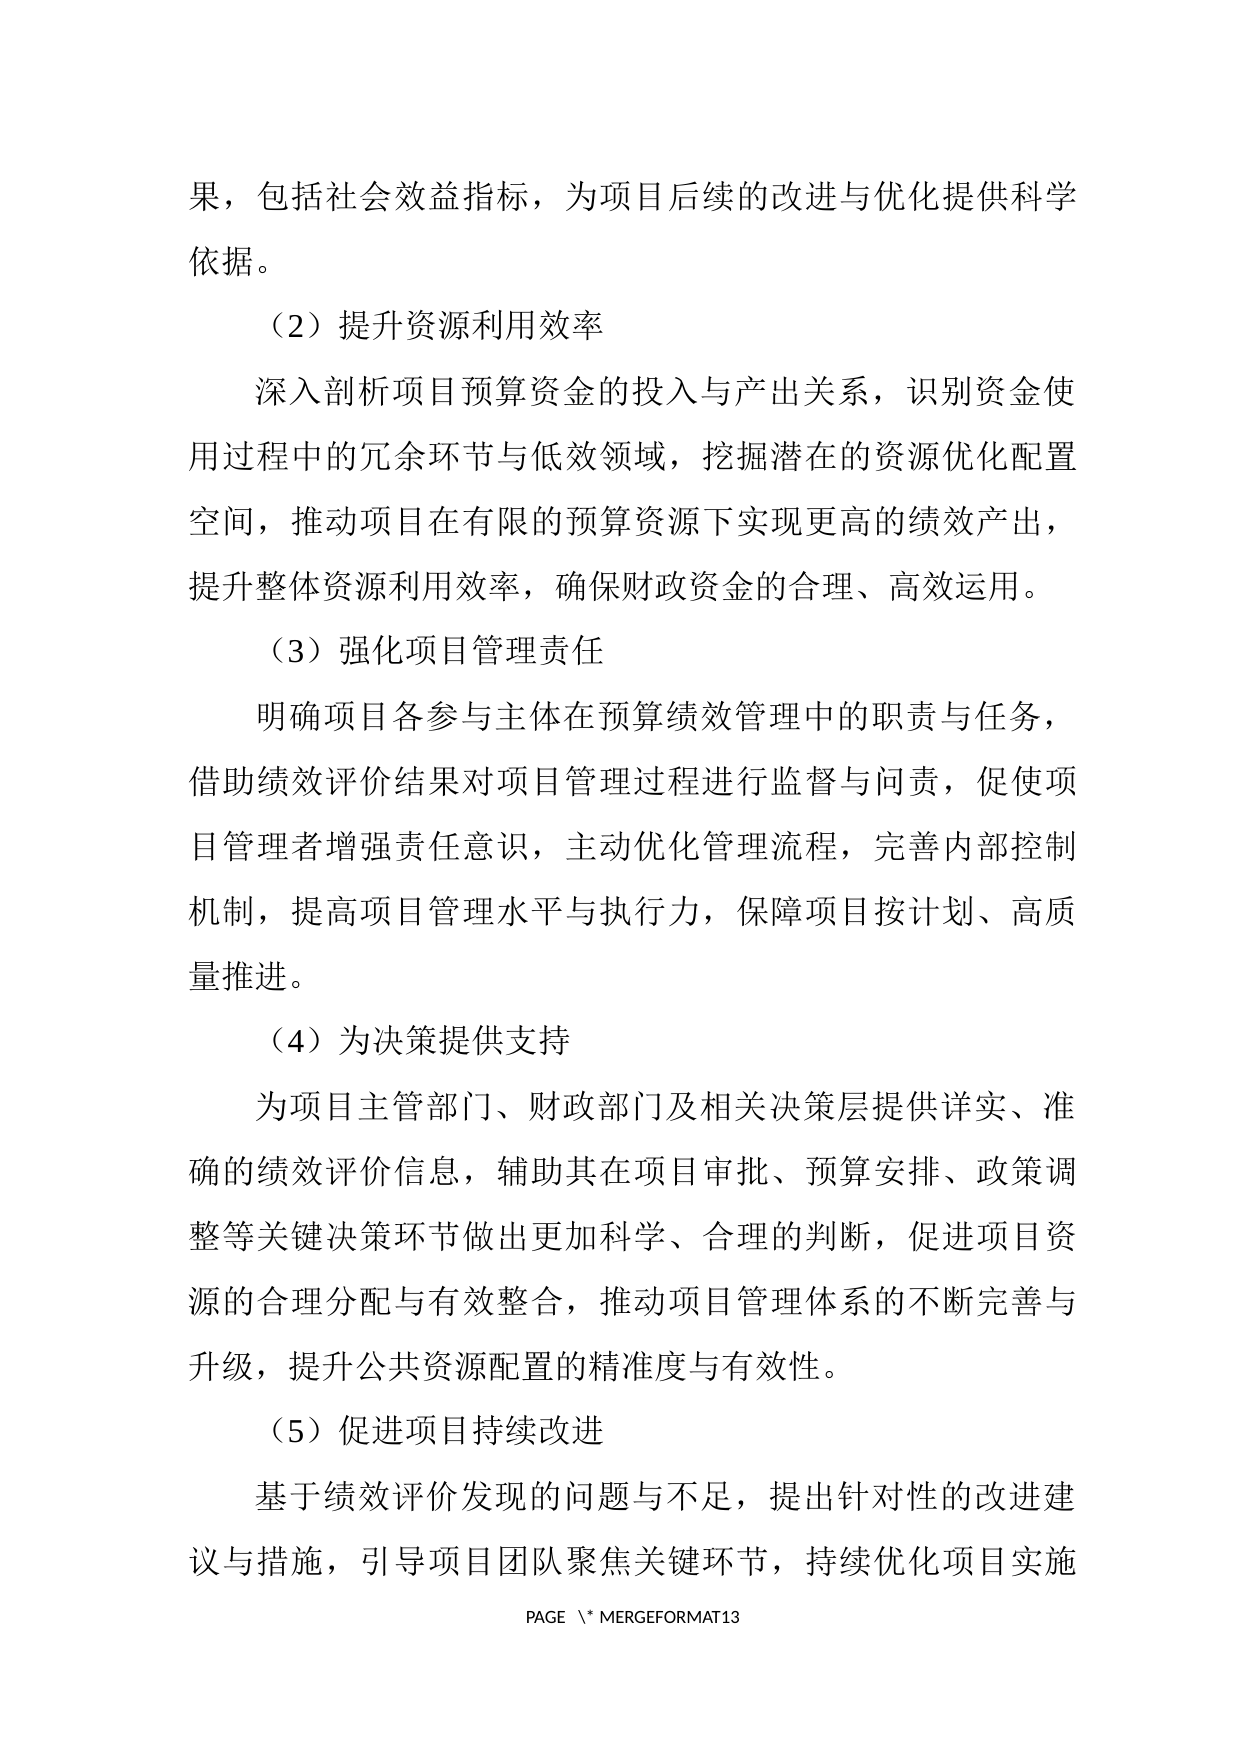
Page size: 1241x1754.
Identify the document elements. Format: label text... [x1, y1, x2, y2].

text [187, 162, 1078, 292]
text （4）为决策提供支持 [187, 1007, 1078, 1072]
text （3）强化项目管理责任 [187, 617, 1078, 682]
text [187, 1462, 1078, 1592]
text 深入剖析项目预算资金的投入与产出关系，识别资金使用过程中的冗余环节与低效领域，挖掘潜在的资源优化配置空间，推动项目在有限的预算资源下实现更高的绩效产出，提升整体资源利用效率，确保财政资金的合理、高效运用。 [187, 357, 1078, 617]
text （2）提升资源利用效率 [187, 292, 1078, 357]
text 为项目主管部门、财政部门及相关决策层提供详实、准确的绩效评价信息，辅助其在项目审批、预算安排、政策调整等关键决策环节做出更加科学、合理的判断，促进项目资源的合理分配与有效整合，推动项目管理体系的不断完善与升级，提升公共资源配置的精准度与有效性。 [187, 1072, 1078, 1397]
text （5）促进项目持续改进 [187, 1397, 1078, 1462]
text 明确项目各参与主体在预算绩效管理中的职责与任务，借助绩效评价结果对项目管理过程进行监督与问责，促使项目管理者增强责任意识，主动优化管理流程，完善内部控制机制，提高项目管理水平与执行力，保障项目按计划、高质量推进。 [187, 682, 1078, 1007]
